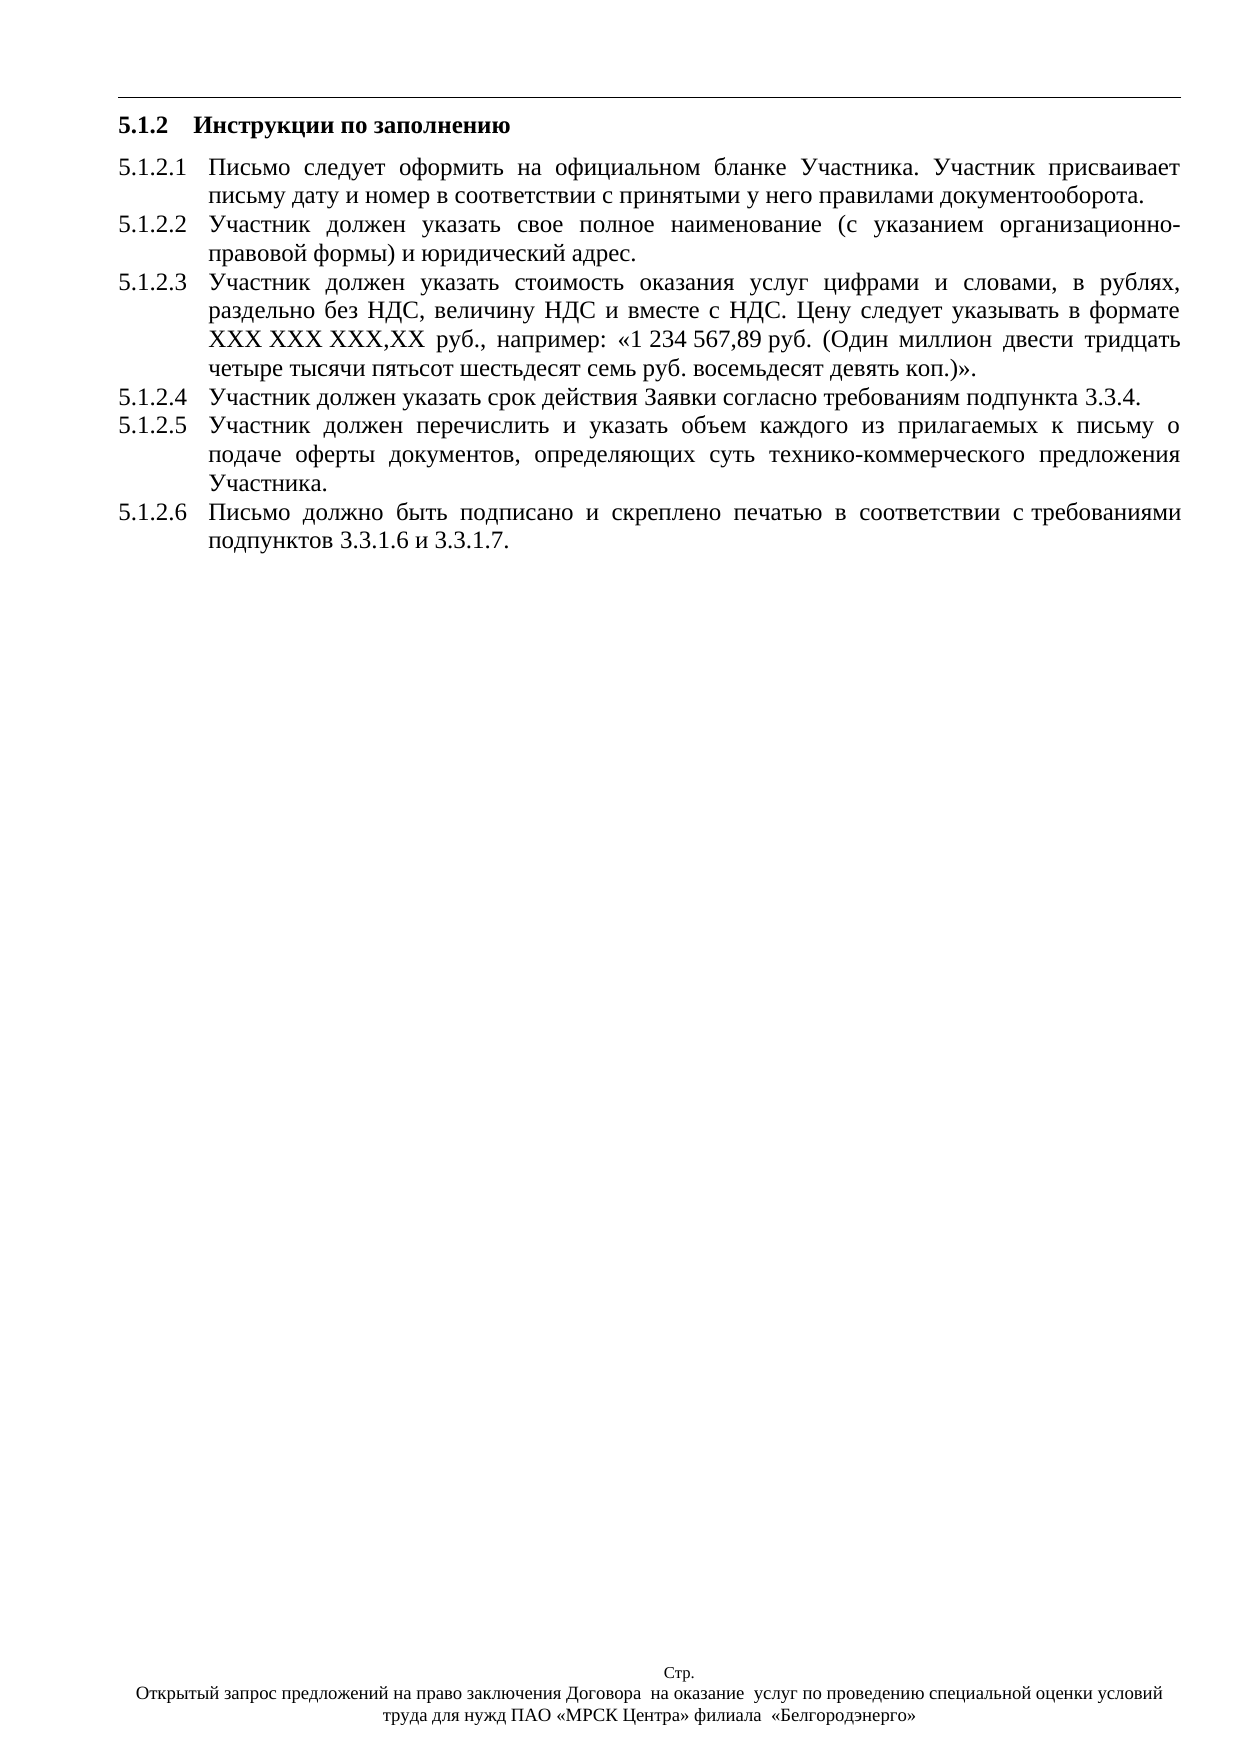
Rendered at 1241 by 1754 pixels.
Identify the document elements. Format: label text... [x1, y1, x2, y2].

list Участник должен указать стоимость оказания услуг цифрами и словами, в рублях, раздельно без НДС, величину НДС и вместе с НДС. Цену следует указывать в формате ХХХ ХХХ ХХХ,ХХ руб., например: «1 234 567,89 руб. (Один миллион двести тридцать четыре тысячи пятьсот шестьдесят семь руб. восемьдесят девять коп.)». [118, 267, 1181, 382]
list Участник должен перечислить и указать объем каждого из прилагаемых к письму о подаче оферты документов, определяющих суть технико-коммерческого предложения Участника. [118, 411, 1181, 497]
list Письмо должно быть подписано и скреплено печатью в соответствии с требованиями подпунктов 3.3.1.6 и 3.3.1.7. [118, 497, 1181, 554]
list Участник должен указать свое полное наименование (с указанием организационно-правовой формы) и юридический адрес. [118, 209, 1181, 267]
list Письмо следует оформить на официальном бланке Участника. Участник присваивает письму дату и номер в соответствии с принятыми у него правилами документооборота. [118, 152, 1181, 209]
subtitle Инструкции по заполнению [118, 111, 1181, 139]
list Участник должен указать срок действия Заявки согласно требованиям подпункта 3.3.4. [118, 382, 1181, 411]
